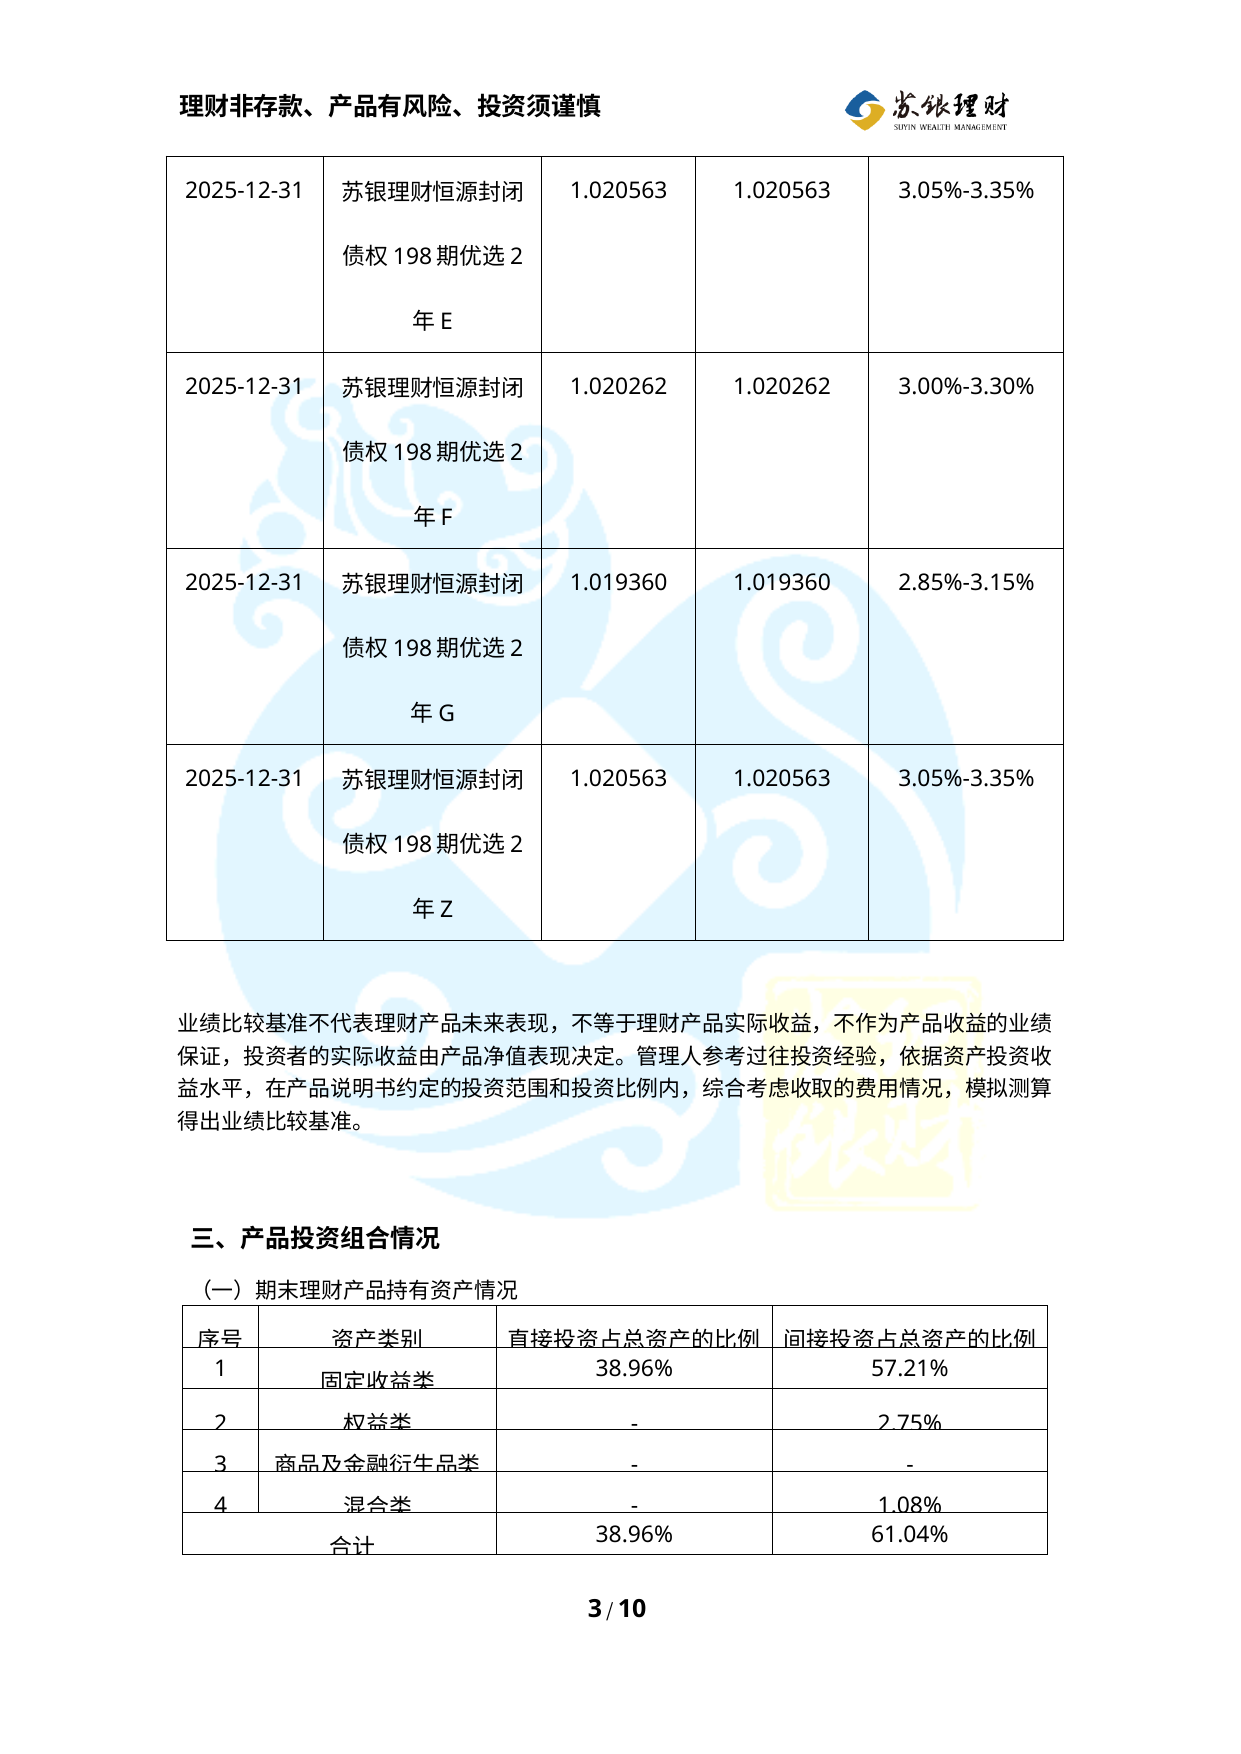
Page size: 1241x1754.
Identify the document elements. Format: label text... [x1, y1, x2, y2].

table_cell 2.75% [773, 1389, 1047, 1429]
table_cell 混合类 [259, 1472, 496, 1512]
table_cell 苏银理财恒源封闭债权198期优选2年E [324, 157, 541, 352]
table_cell 1 [183, 1348, 258, 1388]
table_cell - [773, 1430, 1047, 1471]
table_cell 1.020563 [696, 745, 868, 940]
table_cell 苏银理财恒源封闭债权198期优选2年F [324, 353, 541, 548]
text 业绩比较基准不代表理财产品未来表现，不等于理财产品实际收益，不作为产品收益的业绩保证，投资者的实际收益由产品净值表现决定。管理人参考过往投资经验，依据资产投资收益水平，在产品说明书约定的投资范围和投资比例内，综合考虑收取的费用情况，模拟测算得出业绩比较基准。 [177, 1006, 1053, 1136]
picture [820, 72, 1039, 143]
table_cell 苏银理财恒源封闭债权198期优选2年Z [324, 745, 541, 940]
table_cell 权益类 [259, 1389, 496, 1429]
subtitle （一）期末理财产品持有资产情况 [190, 1273, 1053, 1305]
table_cell 1.020563 [696, 157, 868, 352]
table_cell 2025-12-31 [167, 353, 323, 548]
table_cell 1.08% [773, 1472, 1047, 1512]
table_cell - [497, 1430, 772, 1471]
table_cell 1.019360 [696, 549, 868, 744]
table_cell 1.019360 [542, 549, 695, 744]
table_cell 1.020563 [542, 157, 695, 352]
subtitle 三、产品投资组合情况 [190, 1204, 1053, 1269]
table_cell - [497, 1389, 772, 1429]
table_cell 2025-12-31 [167, 549, 323, 744]
table_cell 2025-12-31 [167, 157, 323, 352]
table_cell 商品及金融衍生品类 [259, 1430, 496, 1471]
table_cell 合计 [183, 1513, 496, 1553]
table_cell 57.21% [773, 1348, 1047, 1388]
table_header 序号 [183, 1306, 258, 1347]
table_cell 3.00%-3.30% [869, 353, 1063, 548]
table_header 资产类别 [259, 1306, 496, 1347]
table_cell 38.96% [497, 1348, 772, 1388]
table_cell 1.020262 [696, 353, 868, 548]
table_cell 2025-12-31 [167, 745, 323, 940]
table_cell 1.020563 [542, 745, 695, 940]
table_header 直接投资占总资产的比例 [497, 1306, 772, 1347]
table_cell 3 [183, 1430, 258, 1471]
table_cell 3.05%-3.35% [869, 745, 1063, 940]
table_cell 1.020262 [542, 353, 695, 548]
table_cell 38.96% [497, 1513, 772, 1553]
table_cell 固定收益类 [259, 1348, 496, 1388]
table_header 间接投资占总资产的比例 [773, 1306, 1047, 1347]
table_cell 2.85%-3.15% [869, 549, 1063, 744]
table_cell - [497, 1472, 772, 1512]
table_cell 3.05%-3.35% [869, 157, 1063, 352]
table_cell 61.04% [773, 1513, 1047, 1553]
table_cell 苏银理财恒源封闭债权198期优选2年G [324, 549, 541, 744]
table_cell 4 [183, 1472, 258, 1512]
table_cell 2 [183, 1389, 258, 1429]
